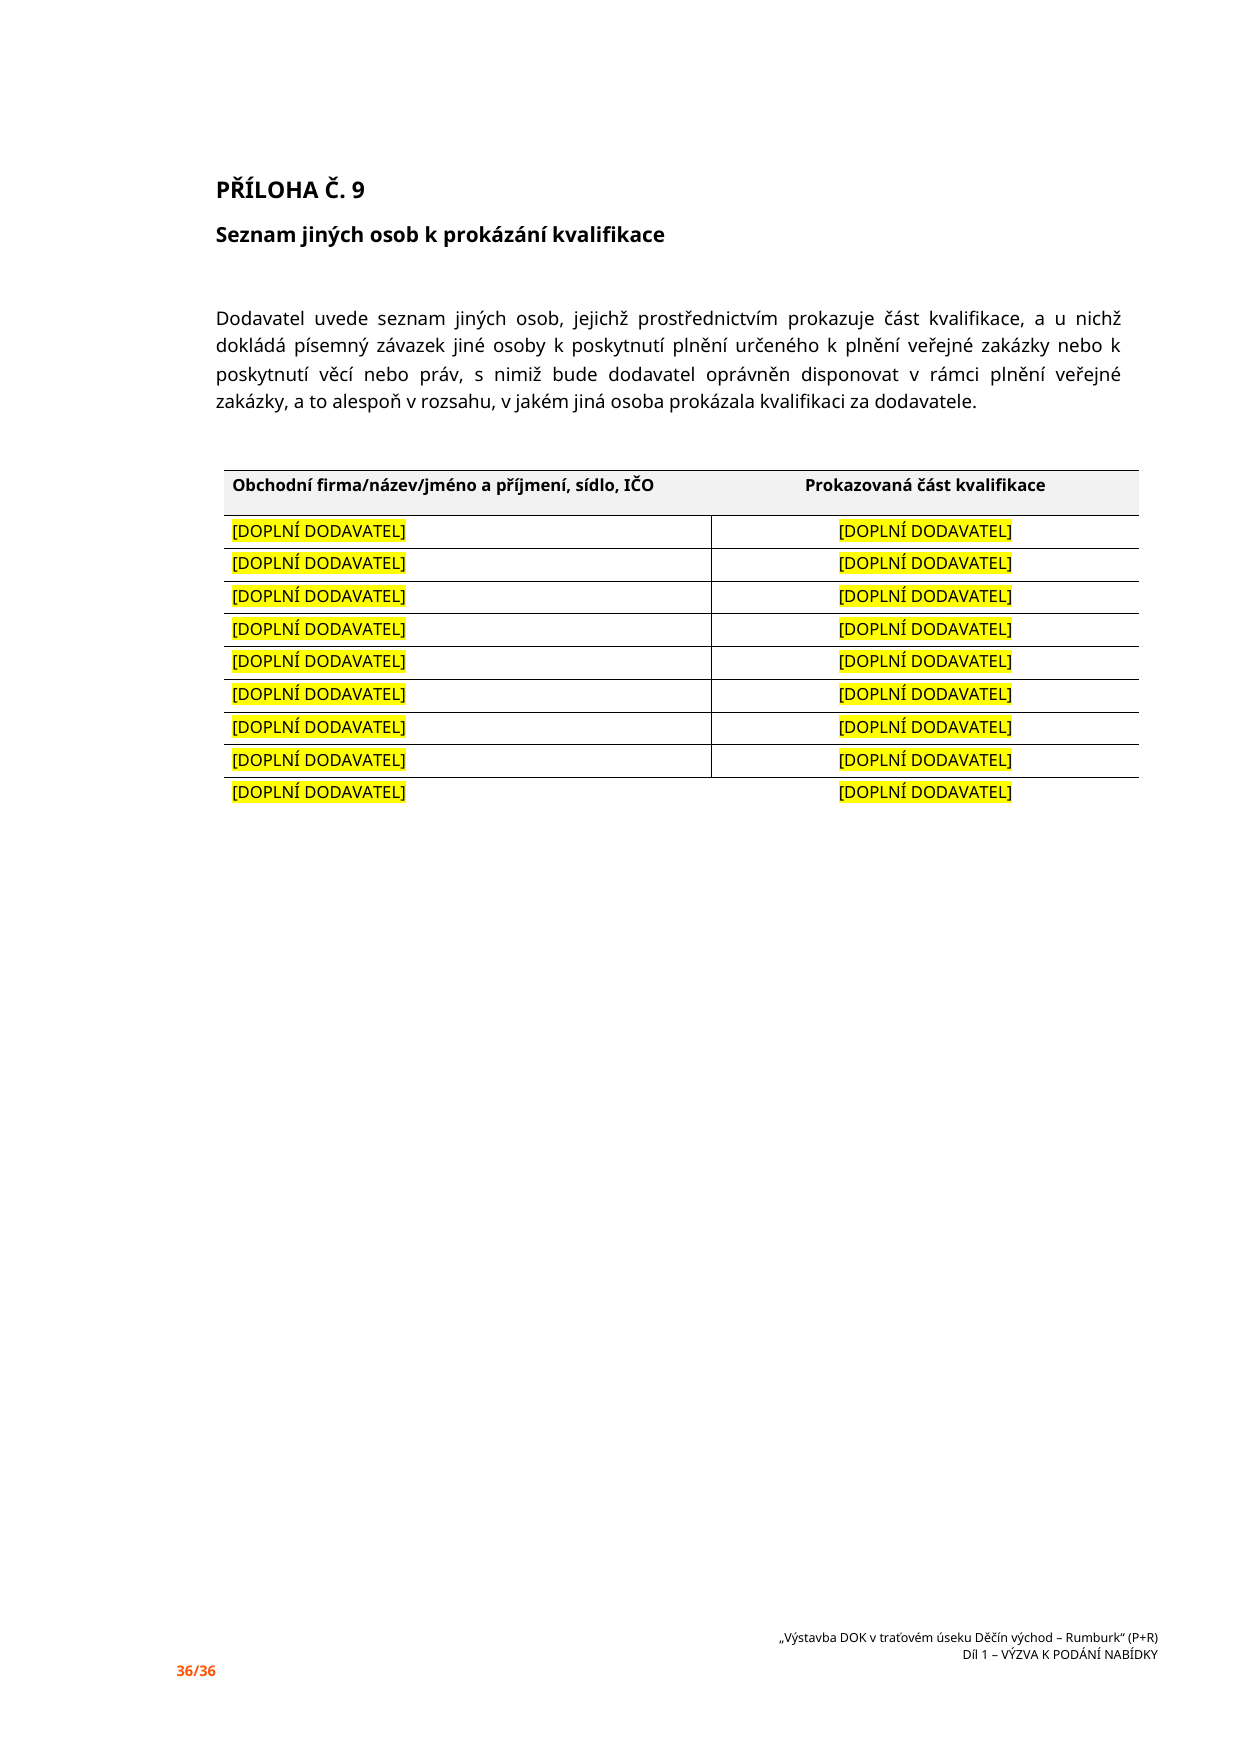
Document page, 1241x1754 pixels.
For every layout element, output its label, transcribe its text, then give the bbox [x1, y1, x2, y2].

table_cell [DOPLNÍ DODAVATEL] [711, 778, 1139, 809]
table_cell [DOPLNÍ DODAVATEL] [712, 549, 1139, 581]
table_cell [DOPLNÍ DODAVATEL] [712, 516, 1139, 548]
table_header Obchodní firma/název/jméno a příjmení, sídlo, IČO [224, 471, 711, 515]
text Seznam jiných osob k prokázání kvalifikace [216, 221, 1122, 249]
table_cell [DOPLNÍ DODAVATEL] [224, 647, 711, 679]
table_cell [DOPLNÍ DODAVATEL] [224, 549, 711, 581]
table_cell [DOPLNÍ DODAVATEL] [224, 745, 711, 777]
table_cell [DOPLNÍ DODAVATEL] [224, 614, 711, 646]
table_cell [DOPLNÍ DODAVATEL] [712, 614, 1139, 646]
table_cell [DOPLNÍ DODAVATEL] [712, 745, 1139, 777]
table_cell [DOPLNÍ DODAVATEL] [712, 582, 1139, 613]
table_cell [DOPLNÍ DODAVATEL] [224, 582, 711, 613]
table_cell [DOPLNÍ DODAVATEL] [712, 680, 1139, 711]
table_cell [DOPLNÍ DODAVATEL] [712, 647, 1139, 679]
table_cell [DOPLNÍ DODAVATEL] [224, 713, 711, 744]
text Dodavatel uvede seznam jiných osob, jejichž prostřednictvím prokazuje část kvalifikace, a u nichž dokládá písemný závazek jiné osoby k poskytnutí plnění určeného k plnění veřejné zakázky nebo k poskytnutí věcí nebo práv, s nimiž bude dodavatel oprávněn disponovat v rámci plnění veřejné zakázky, a to alespoň v rozsahu, v jakém jiná osoba prokázala kvalifikaci za dodavatele. [216, 305, 1122, 414]
table_header Prokazovaná část kvalifikace [711, 471, 1139, 515]
table_cell [DOPLNÍ DODAVATEL] [224, 680, 711, 711]
table_cell [DOPLNÍ DODAVATEL] [224, 516, 711, 548]
text Příloha č. 9 [216, 174, 1122, 205]
table_cell [DOPLNÍ DODAVATEL] [712, 713, 1139, 744]
table_cell [DOPLNÍ DODAVATEL] [224, 778, 711, 809]
